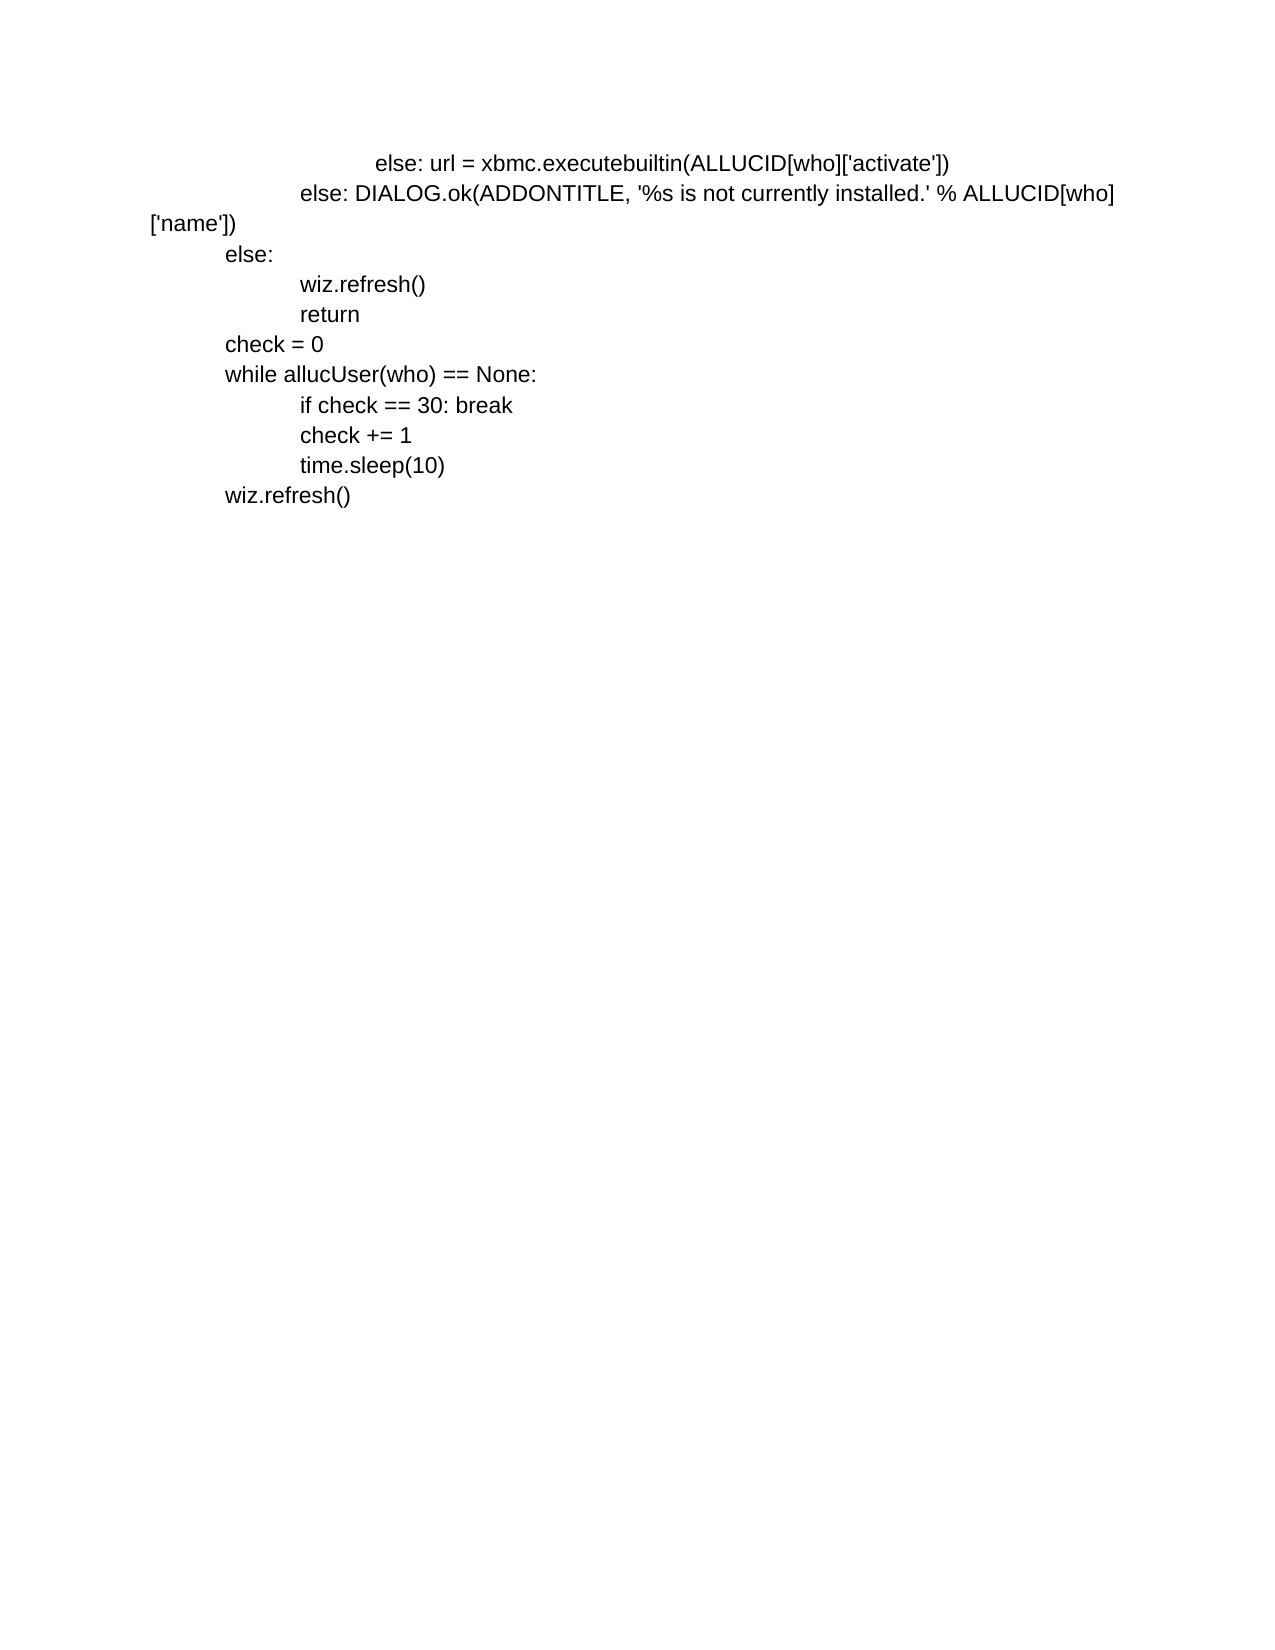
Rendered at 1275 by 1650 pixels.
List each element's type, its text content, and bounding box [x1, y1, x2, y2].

text else: url = xbmc.executebuiltin(ALLUCID[who]['activate']) [150, 150, 1125, 176]
text check += 1 [150, 422, 1125, 448]
text time.sleep(10) [150, 452, 1125, 478]
text return [150, 301, 1125, 327]
text while allucUser(who) == None: [150, 361, 1125, 388]
text else: DIALOG.ok(ADDONTITLE, '%s is not currently installed.' % ALLUCID[who]['name']) [150, 180, 1125, 237]
text if check == 30: break [150, 392, 1125, 418]
text check = 0 [150, 331, 1125, 358]
text wiz.refresh() [150, 271, 1125, 297]
text else: [150, 241, 1125, 267]
text wiz.refresh() [150, 482, 1125, 509]
